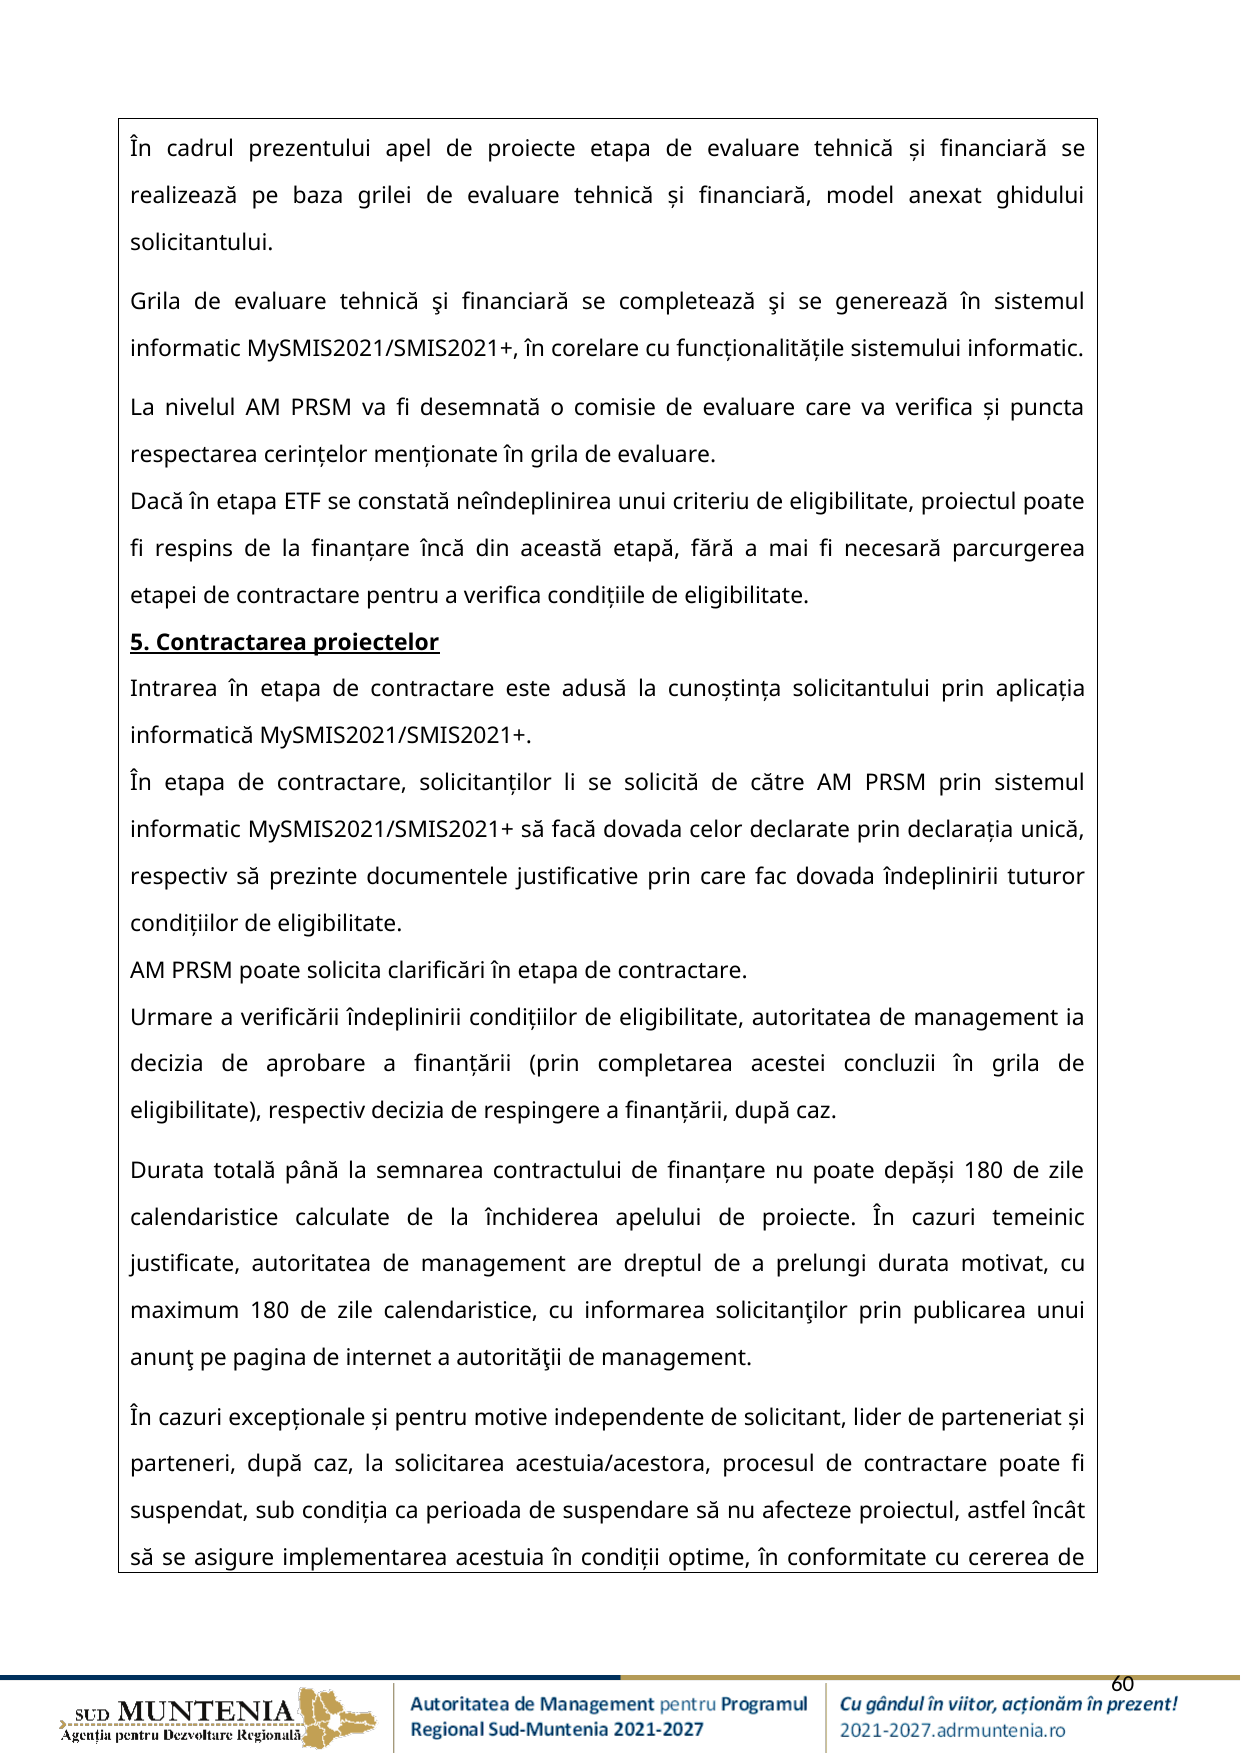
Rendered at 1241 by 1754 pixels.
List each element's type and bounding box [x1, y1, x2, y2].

table_header [119, 119, 1097, 1572]
picture [0, 1675, 1241, 1754]
